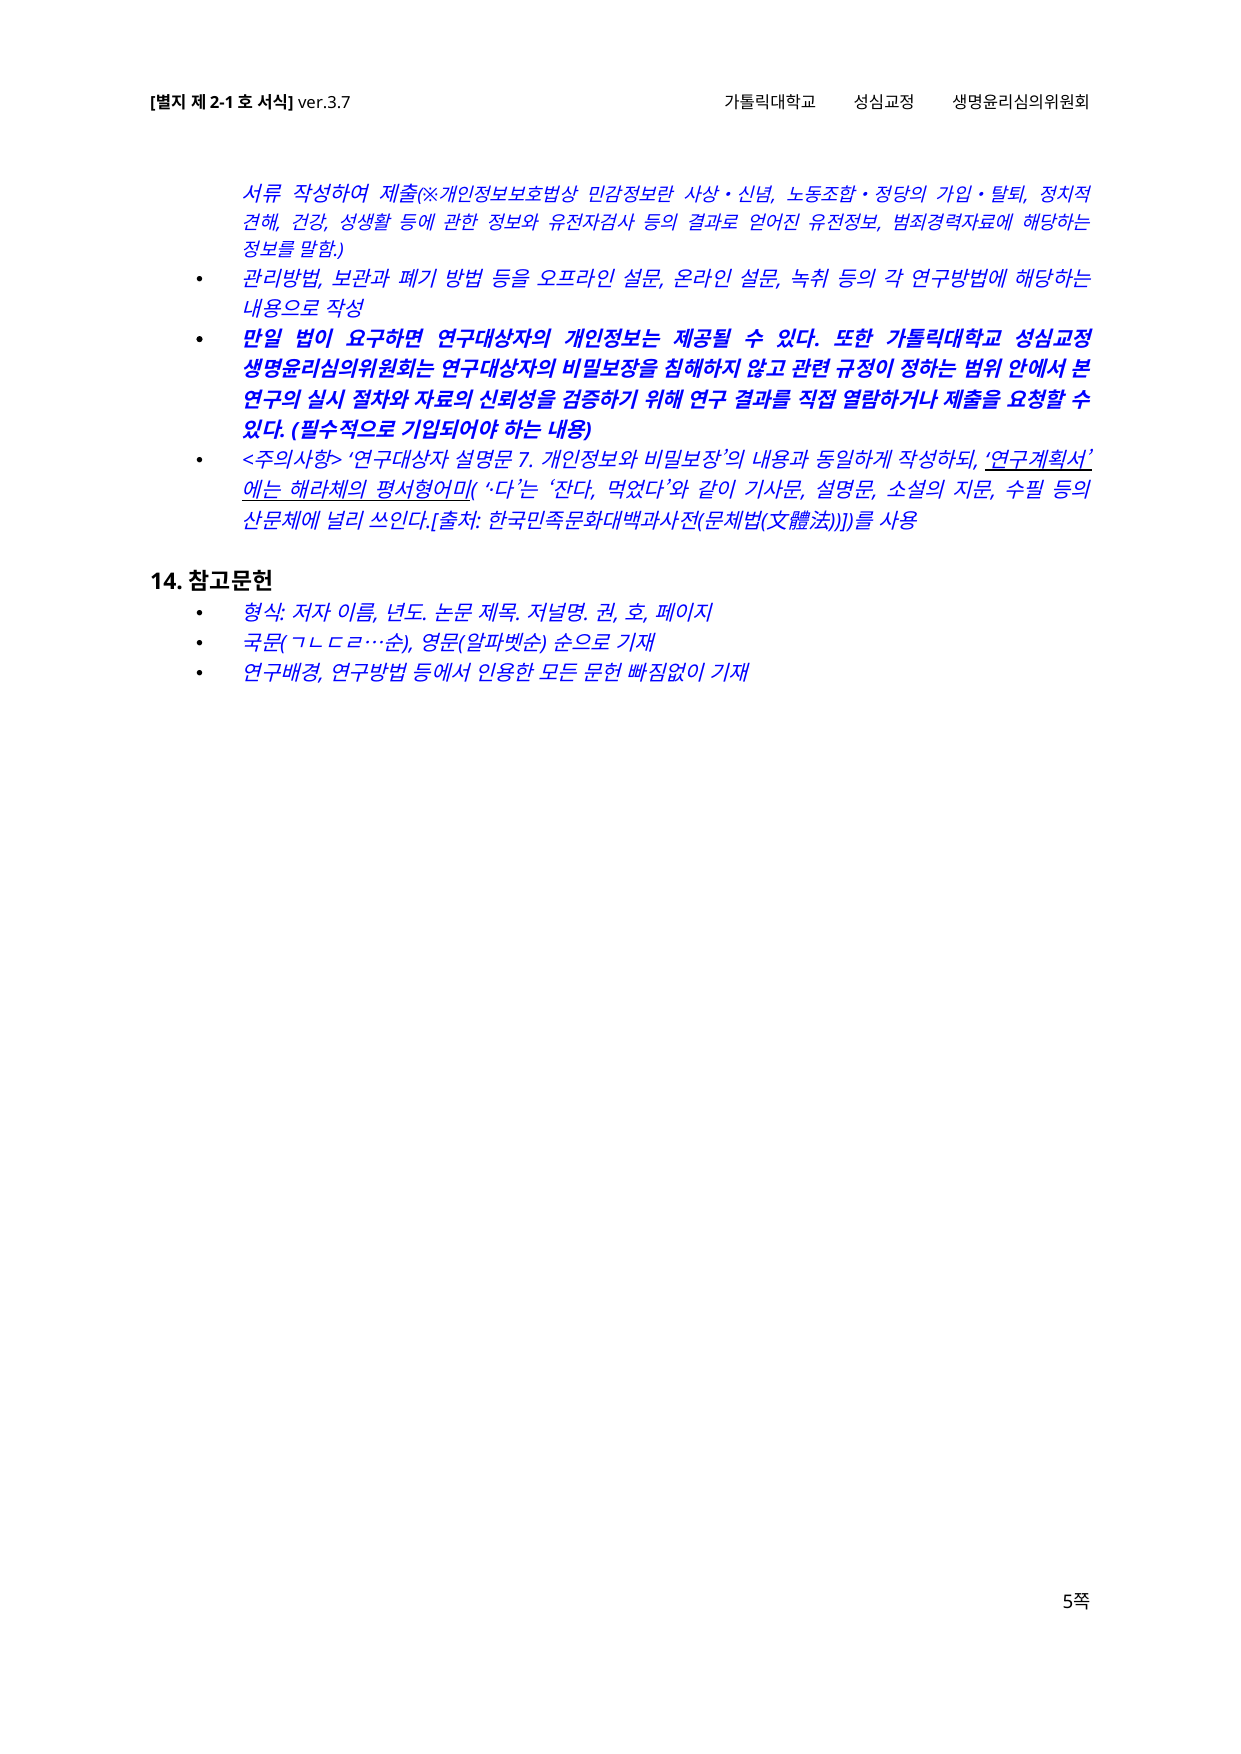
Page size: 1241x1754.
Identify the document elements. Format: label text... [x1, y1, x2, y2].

list 국문(ㄱㄴㄷㄹ…순), 영문(알파벳순) 순으로 기재 [196, 626, 1090, 657]
list <주의사항> ‘연구대상자 설명문 7. 개인정보와 비밀보장’의 내용과 동일하게 작성하되, ‘연구계획서’에는 해라체의 평서형어미( ‘·다’는 ‘잔다, 먹었다’와 같이 기사문, 설명문, 소설의 지문, 수필 등의 산문체에 널리 쓰인다.[출처: 한국민족문화대백과사전(문체법(文體法))])를 사용 [196, 443, 1090, 534]
list 만일 법이 요구하면 연구대상자의 개인정보는 제공될 수 있다. 또한 가톨릭대학교 성심교정 생명윤리심의위원회는 연구대상자의 비밀보장을 침해하지 않고 관련 규정이 정하는 범위 안에서 본 연구의 실시 절차와 자료의 신뢰성을 검증하기 위해 연구 결과를 직접 열람하거나 제출을 요청할 수 있다. (필수적으로 기입되어야 하는 내용) [196, 322, 1090, 443]
list 연구배경, 연구방법 등에서 인용한 모든 문헌 빠짐없이 기재 [196, 657, 1090, 687]
list 관리방법, 보관과 폐기 방법 등을 오프라인 설문, 온라인 설문, 녹취 등의 각 연구방법에 해당하는 내용으로 작성 [196, 262, 1090, 322]
list 형식: 저자 이름, 년도. 논문 제목. 저널명. 권, 호, 페이지 [196, 596, 1090, 626]
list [196, 177, 1090, 262]
text 14. 참고문헌 [150, 563, 1090, 596]
